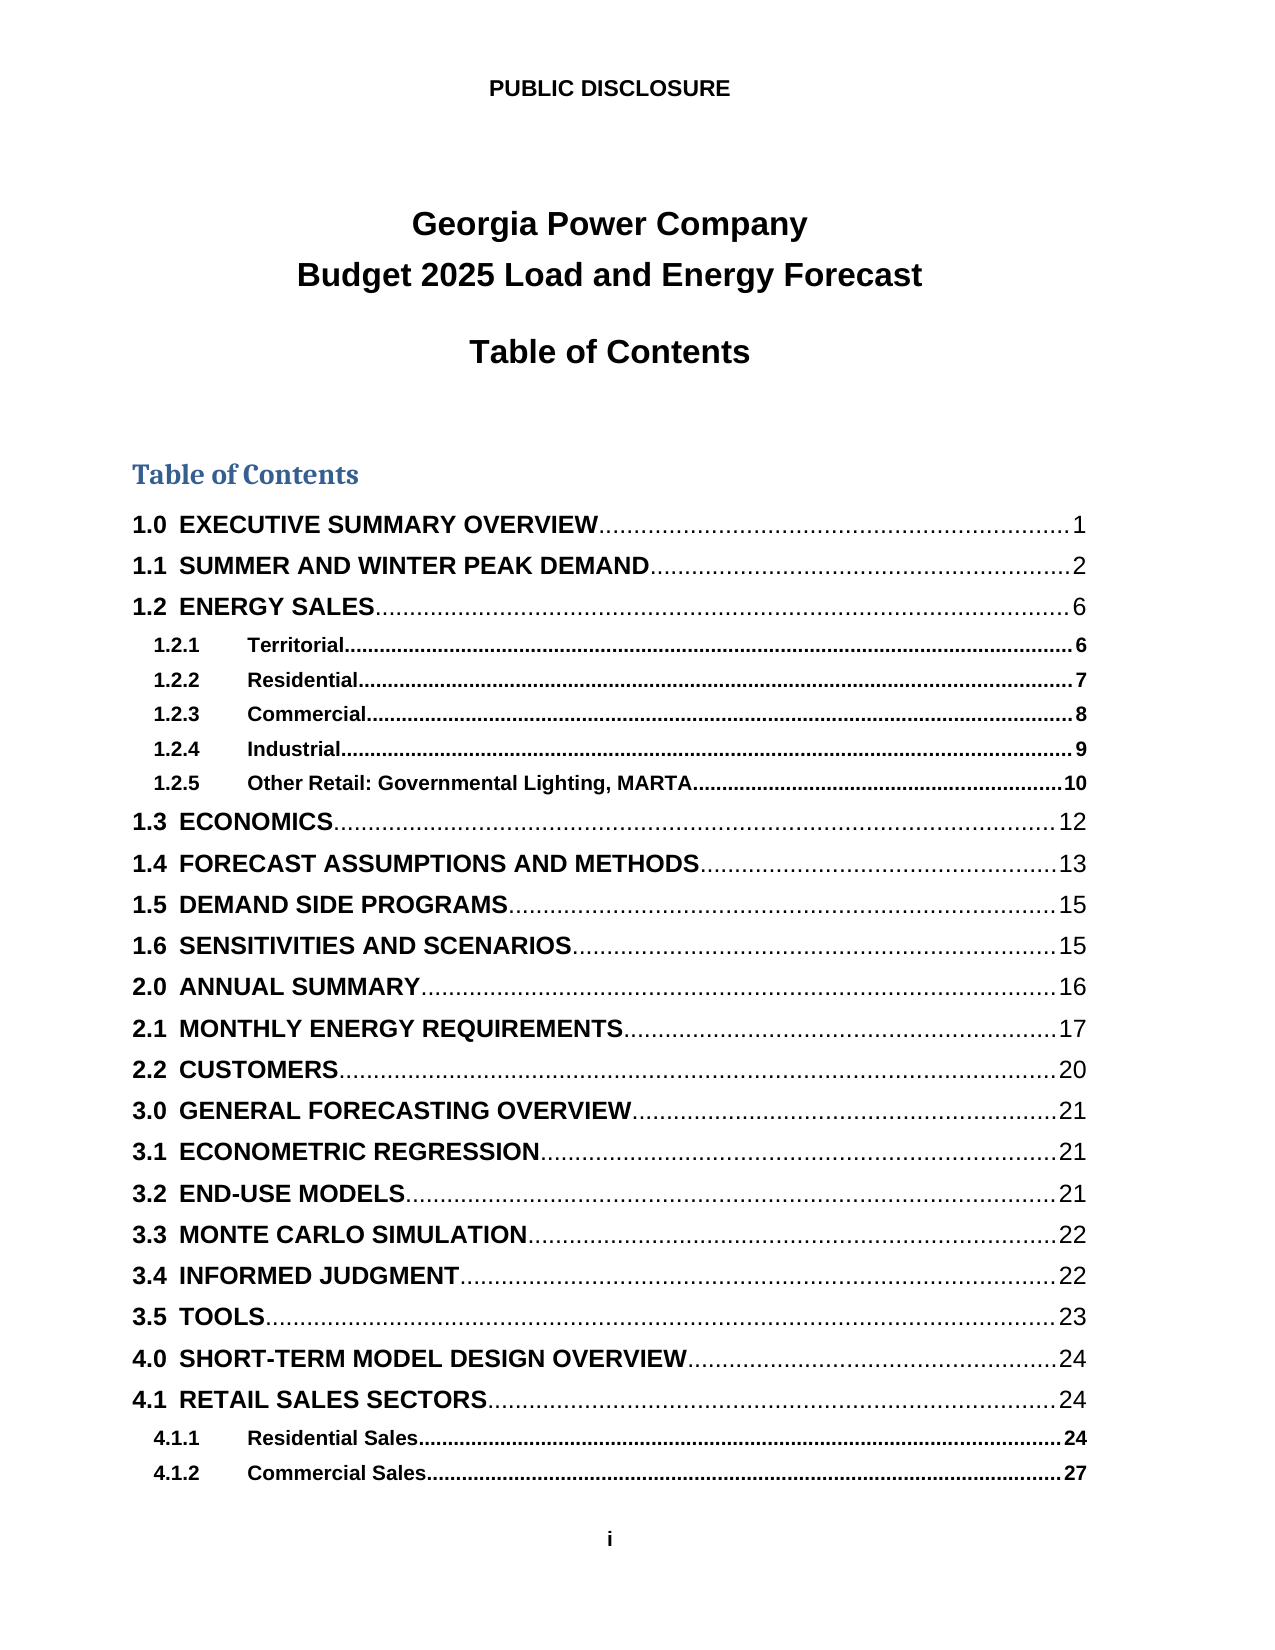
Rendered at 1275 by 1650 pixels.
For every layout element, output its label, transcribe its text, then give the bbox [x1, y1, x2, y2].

text Table of Contents [132, 332, 1087, 370]
text Budget 2025 Load and Energy Forecast [132, 255, 1087, 293]
text Georgia Power Company [132, 204, 1087, 242]
